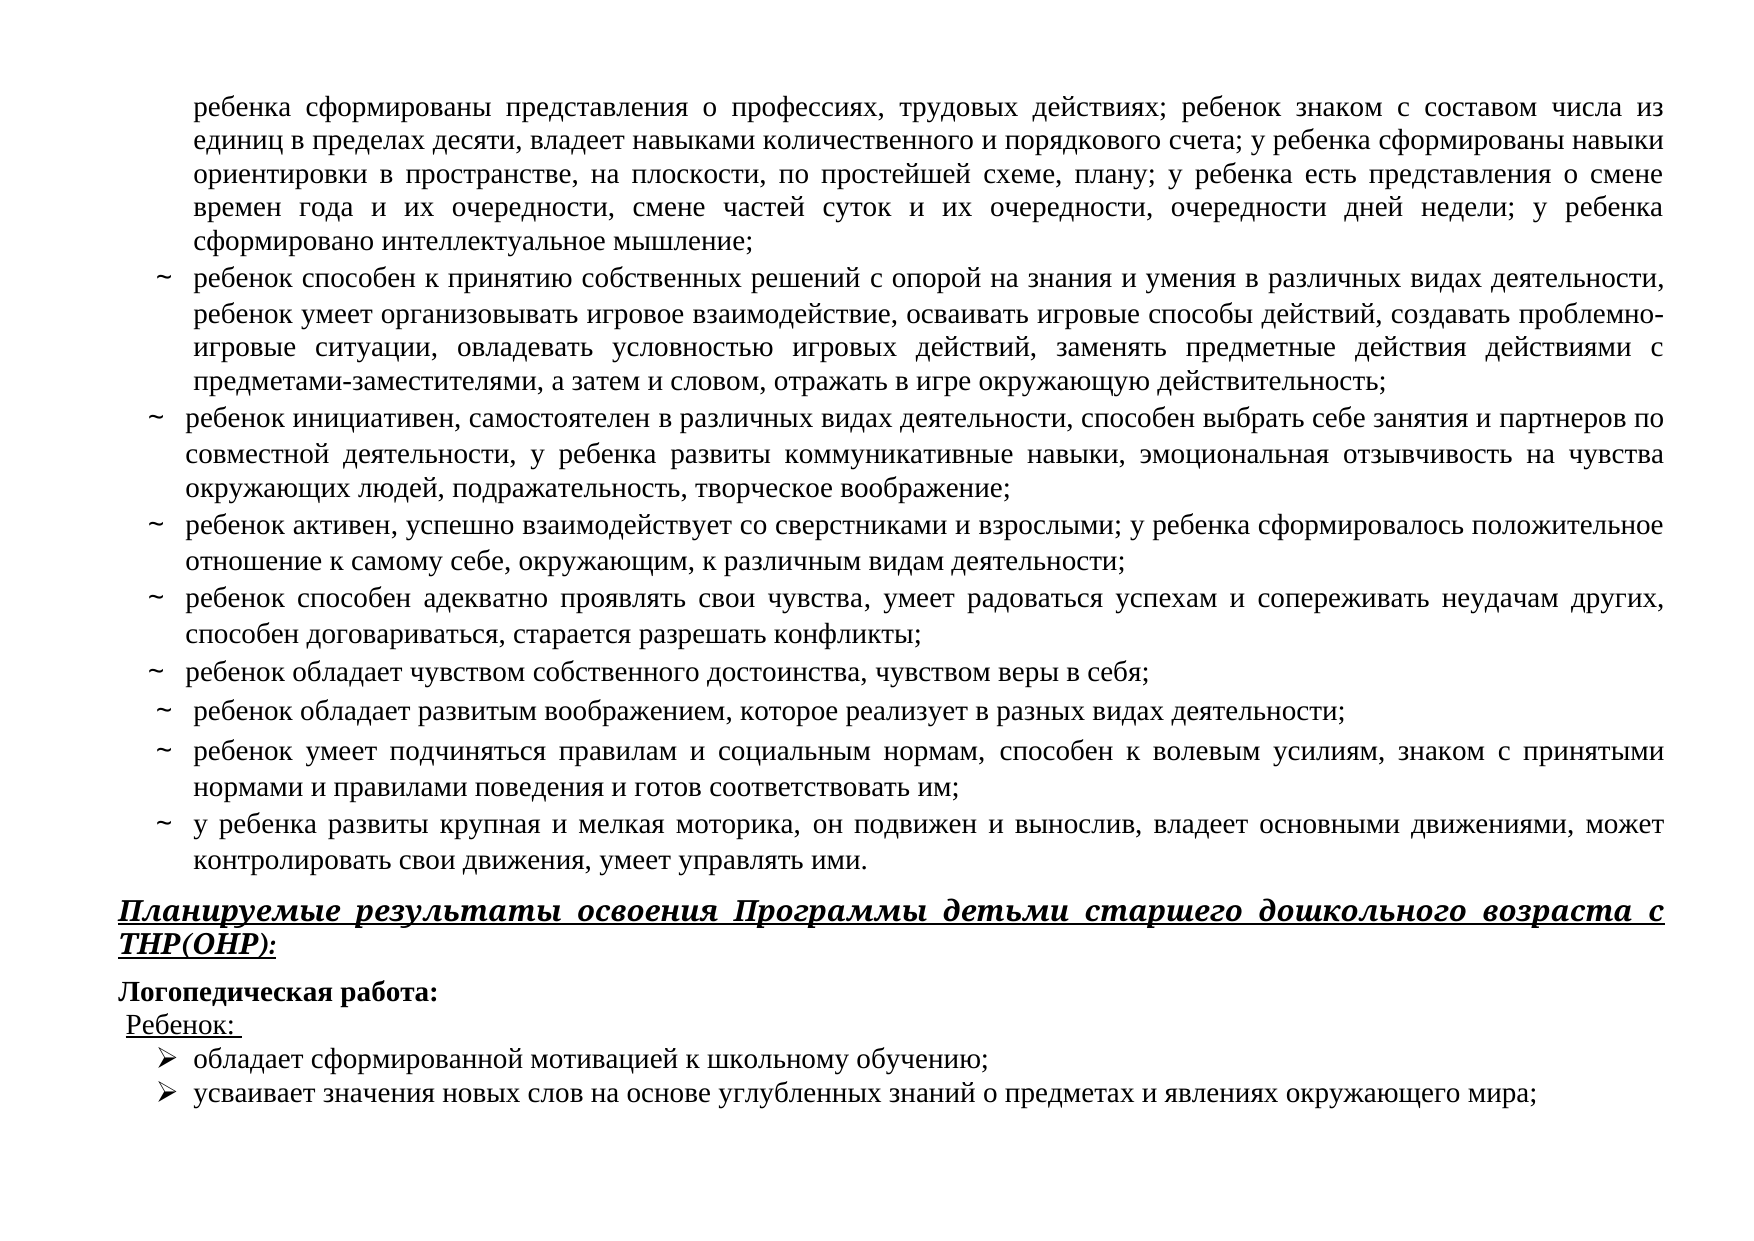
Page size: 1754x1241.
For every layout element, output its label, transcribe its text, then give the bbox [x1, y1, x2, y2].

text Планируемые результаты освоения Программы детьми старшего дошкольного возраста с ТНР(ОНР): [118, 925, 1665, 962]
text Логопедическая работа: [118, 974, 1665, 1007]
list ребенок обладает развитым воображением, которое реализует в разных видах деятельности; [156, 689, 1665, 729]
list обладает сформированной мотивацией к школьному обучению; [156, 1041, 1665, 1075]
list ребенок умеет подчиняться правилам и социальным нормам, способен к волевым усилиям, знаком с принятыми нормами и правилами поведения и готов соответствовать им; [156, 729, 1665, 802]
list ребенок активен, успешно взаимодействует со сверстниками и взрослыми; у ребенка сформировалось положительное отношение к самому себе, окружающим, к различным видам деятельности; [148, 503, 1665, 577]
list усваивает значения новых слов на основе углубленных знаний о предметах и явлениях окружающего мира; [156, 1075, 1665, 1108]
list у ребенка развиты крупная и мелкая моторика, он подвижен и вынослив, владеет основными движениями, может контролировать свои движения, умеет управлять ими. [156, 802, 1665, 876]
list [156, 89, 1665, 256]
text Ребенок: [118, 1007, 1665, 1041]
text Планируемые результаты освоения Программы детьми старшего дошкольного возраста с ТНР(ОНР): [118, 895, 1665, 923]
list ребенок способен адекватно проявлять свои чувства, умеет радоваться успехам и сопереживать неудачам других, способен договариваться, старается разрешать конфликты; [148, 577, 1665, 650]
list ребенок обладает чувством собственного достоинства, чувством веры в себя; [148, 650, 1665, 689]
list ребенок способен к принятию собственных решений с опорой на знания и умения в различных видах деятельности, ребенок умеет организовывать игровое взаимодействие, осваивать игровые способы действий, создавать проблемно-игровые ситуации, овладевать условностью игровых действий, заменять предметные действия действиями с предметами-заместителями, а затем и словом, отражать в игре окружающую действительность; [156, 256, 1665, 397]
list ребенок инициативен, самостоятелен в различных видах деятельности, способен выбрать себе занятия и партнеров по совместной деятельности, у ребенка развиты коммуникативные навыки, эмоциональная отзывчивость на чувства окружающих людей, подражательность, творческое воображение; [148, 397, 1665, 503]
